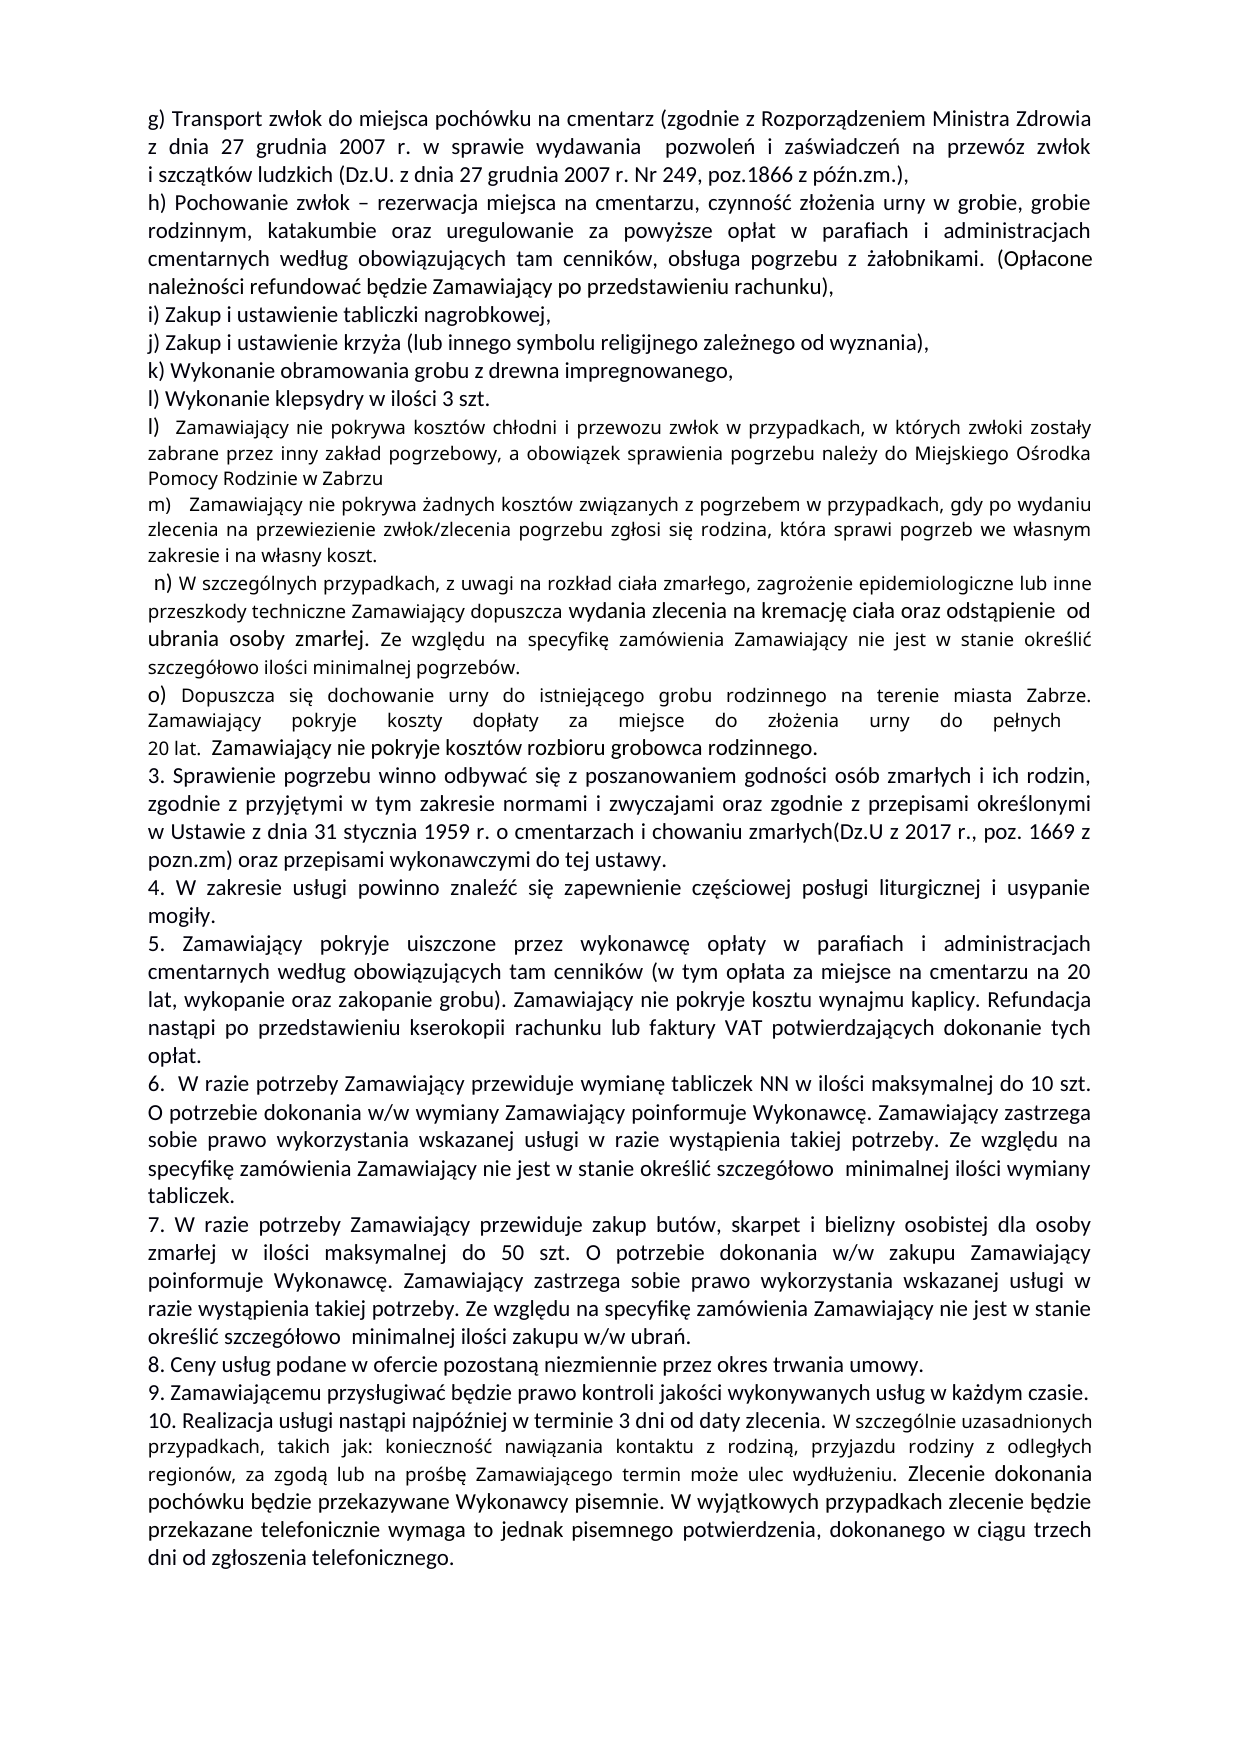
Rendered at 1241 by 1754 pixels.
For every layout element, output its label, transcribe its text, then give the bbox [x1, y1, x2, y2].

text l) Zamawiający nie pokrywa kosztów chłodni i przewozu zwłok w przypadkach, w których zwłoki zostały zabrane przez inny zakład pogrzebowy, a obowiązek sprawienia pogrzebu należy do Miejskiego Ośrodka Pomocy Rodzinie w Zabrzu [148, 412, 1093, 491]
text i) Zakup i ustawienie tabliczki nagrobkowej, [148, 300, 1093, 328]
text 3. Sprawienie pogrzebu winno odbywać się z poszanowaniem godności osób zmarłych i ich rodzin, zgodnie z przyjętymi w tym zakresie normami i zwyczajami oraz zgodnie z przepisami określonymi w Ustawie z dnia 31 stycznia 1959 r. o cmentarzach i chowaniu zmarłych(Dz.U z 2017 r., poz. 1669 z pozn.zm) oraz przepisami wykonawczymi do tej ustawy. [148, 761, 1093, 873]
text o) Dopuszcza się dochowanie urny do istniejącego grobu rodzinnego na terenie miasta Zabrze. Zamawiający pokryje koszty dopłaty za miejsce do złożenia urny do pełnych 20 lat. Zamawiający nie pokryje kosztów rozbioru grobowca rodzinnego. [148, 680, 1093, 761]
text h) Pochowanie zwłok – rezerwacja miejsca na cmentarzu, czynność złożenia urny w grobie, grobie rodzinnym, katakumbie oraz uregulowanie za powyższe opłat w parafiach i administracjach cmentarnych według obowiązujących tam cenników, obsługa pogrzebu z żałobnikami. (Opłacone należności refundować będzie Zamawiający po przedstawieniu rachunku), [148, 188, 1093, 300]
text n) W szczególnych przypadkach, z uwagi na rozkład ciała zmarłego, zagrożenie epidemiologiczne lub inne przeszkody techniczne Zamawiający dopuszcza wydania zlecenia na kremację ciała oraz odstąpienie od ubrania osoby zmarłej. Ze względu na specyfikę zamówienia Zamawiający nie jest w stanie określić szczegółowo ilości minimalnej pogrzebów. [148, 568, 1093, 680]
text k) Wykonanie obramowania grobu z drewna impregnowanego, [148, 356, 1093, 384]
text 6. W razie potrzeby Zamawiający przewiduje wymianę tabliczek NN w ilości maksymalnej do 10 szt. O potrzebie dokonania w/w wymiany Zamawiający poinformuje Wykonawcę. Zamawiający zastrzega sobie prawo wykorzystania wskazanej usługi w razie wystąpienia takiej potrzeby. Ze względu na specyfikę zamówienia Zamawiający nie jest w stanie określić szczegółowo minimalnej ilości wymiany tabliczek. [148, 1069, 1093, 1210]
text j) Zakup i ustawienie krzyża (lub innego symbolu religijnego zależnego od wyznania), [148, 328, 1093, 356]
text m) Zamawiający nie pokrywa żadnych kosztów związanych z pogrzebem w przypadkach, gdy po wydaniu zlecenia na przewiezienie zwłok/zlecenia pogrzebu zgłosi się rodzina, która sprawi pogrzeb we własnym zakresie i na własny koszt. [148, 491, 1093, 568]
text 8. Ceny usług podane w ofercie pozostaną niezmiennie przez okres trwania umowy. [148, 1350, 1093, 1378]
text 5. Zamawiający pokryje uiszczone przez wykonawcę opłaty w parafiach i administracjach cmentarnych według obowiązujących tam cenników (w tym opłata za miejsce na cmentarzu na 20 lat, wykopanie oraz zakopanie grobu). Zamawiający nie pokryje kosztu wynajmu kaplicy. Refundacja nastąpi po przedstawieniu kserokopii rachunku lub faktury VAT potwierdzających dokonanie tych opłat. [148, 929, 1093, 1069]
text 9. Zamawiającemu przysługiwać będzie prawo kontroli jakości wykonywanych usług w każdym czasie. [148, 1378, 1093, 1406]
text 7. W razie potrzeby Zamawiający przewiduje zakup butów, skarpet i bielizny osobistej dla osoby zmarłej w ilości maksymalnej do 50 szt. O potrzebie dokonania w/w zakupu Zamawiający poinformuje Wykonawcę. Zamawiający zastrzega sobie prawo wykorzystania wskazanej usługi w razie wystąpienia takiej potrzeby. Ze względu na specyfikę zamówienia Zamawiający nie jest w stanie określić szczegółowo minimalnej ilości zakupu w/w ubrań. [148, 1210, 1093, 1350]
text l) Wykonanie klepsydry w ilości 3 szt. [148, 384, 1093, 412]
text 10. Realizacja usługi nastąpi najpóźniej w terminie 3 dni od daty zlecenia. W szczególnie uzasadnionych przypadkach, takich jak: konieczność nawiązania kontaktu z rodziną, przyjazdu rodziny z odległych regionów, za zgodą lub na prośbę Zamawiającego termin może ulec wydłużeniu. Zlecenie dokonania pochówku będzie przekazywane Wykonawcy pisemnie. W wyjątkowych przypadkach zlecenie będzie przekazane telefonicznie wymaga to jednak pisemnego potwierdzenia, dokonanego w ciągu trzech dni od zgłoszenia telefonicznego. [148, 1406, 1093, 1571]
text g) Transport zwłok do miejsca pochówku na cmentarz (zgodnie z Rozporządzeniem Ministra Zdrowia z dnia 27 grudnia 2007 r. w sprawie wydawania pozwoleń i zaświadczeń na przewóz zwłok i szczątków ludzkich (Dz.U. z dnia 27 grudnia 2007 r. Nr 249, poz.1866 z późn.zm.), [148, 104, 1093, 188]
text 4. W zakresie usługi powinno znaleźć się zapewnienie częściowej posługi liturgicznej i usypanie mogiły. [148, 873, 1093, 929]
